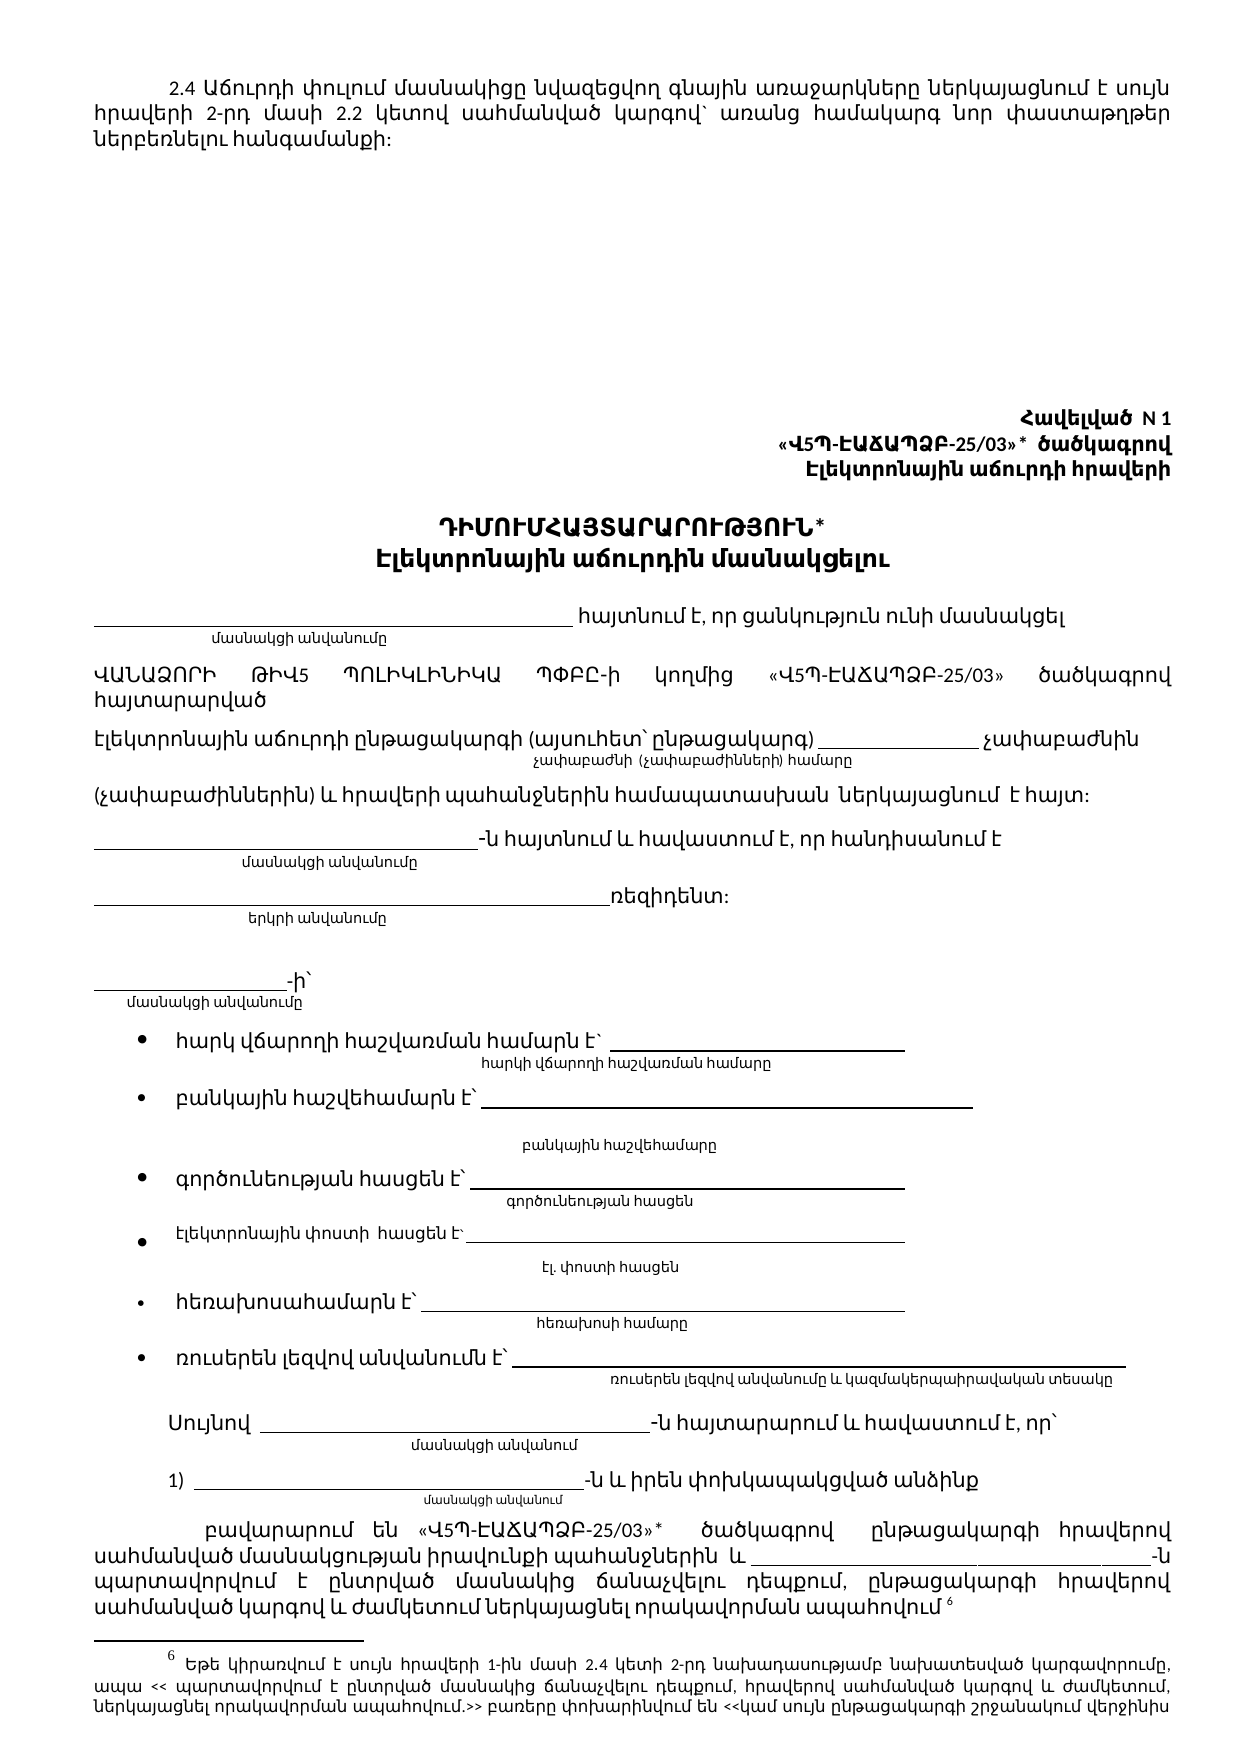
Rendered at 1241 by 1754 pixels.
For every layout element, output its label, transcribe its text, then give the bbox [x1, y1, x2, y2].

text -ի՝ [94, 968, 1171, 994]
text երկրի անվանումը [94, 909, 1171, 939]
text 1) -ն և իրեն փոխկապակցված անձինք [94, 1467, 1171, 1492]
list ռուսերեն լեզվով անվանումն է՝ [138, 1345, 1171, 1370]
text մասնակցի անվանումը [94, 629, 1171, 660]
text Էլեկտրոնային աճուրդի հրավերի [94, 456, 1171, 482]
text հեռախոսի համարը [462, 1314, 1171, 1345]
text ԴԻՄՈՒՄՀԱՅՏԱՐԱՐՈՒԹՅՈՒՆ* [94, 512, 1171, 543]
subtitle Էլեկտրոնային աճուրդին մասնակցելու [94, 543, 1171, 573]
text ռուսերեն լեզվով անվանումը և կազմակերպաիրավական տեսակը [536, 1370, 1171, 1401]
text բավարարում են «Վ5Պ-ԷԱՃԱՊՁԲ-25/03»* ծածկագրով ընթացակարգի հրավերով սահմանված մասնակցության իրավունքի պահանջներին և -ն պարտավորվում է ընտրված մասնակից ճանաչվելու դեպքում, ընթացակարգի հրավերով սահմանված կարգով և ժամկետում ներկայացնել որակավորման ապահովում [94, 1518, 1171, 1619]
text էլ. փոստի հասցեն [94, 1258, 1171, 1289]
list բանկային հաշվեհամարն է՝ [138, 1085, 1171, 1136]
text չափաբաժնի (չափաբաժինների) համարը [94, 751, 1171, 782]
text էլեկտրոնային աճուրդի ընթացակարգի (այսուհետ՝ ընթացակարգ) չափաբաժնին [94, 726, 1171, 751]
text 2.4 Աճուրդի փուլում մասնակիցը նվազեցվող գնային առաջարկները ներկայացնում է սույն հրավերի 2-րդ մասի 2.2 կետով սահմանված կարգով` առանց համակարգ նոր փաստաթղթեր ներբեռնելու հանգամանքի: [94, 75, 1171, 151]
text մասնակցի անվանում [94, 1492, 1171, 1518]
list գործունեության հասցեն է՝ [138, 1167, 1171, 1192]
list էլեկտրոնային փոստի հասցեն է՝ [138, 1223, 1171, 1258]
text Հավելված N 1 [94, 405, 1171, 431]
text «Վ5Պ-ԷԱՃԱՊՁԲ-25/03»* ծածկագրով [94, 431, 1171, 456]
list հեռախոսահամարն է՝ [138, 1289, 1171, 1314]
text ռեզիդենտ: [94, 883, 1171, 909]
text -ն հայտնում և հավաստում է, որ հանդիսանում է [94, 822, 1171, 853]
text ՎԱՆԱՁՈՐԻ ԹԻՎ5 ՊՈԼԻԿԼԻՆԻԿԱ ՊՓԲԸ-ի կողմից «Վ5Պ-ԷԱՃԱՊՁԲ-25/03» ծածկագրով հայտարարված [94, 660, 1171, 713]
text բանկային հաշվեհամարը [94, 1136, 1171, 1167]
text հայտնում է, որ ցանկություն ունի մասնակցել [94, 604, 1171, 629]
text Սույնով -ն հայտարարում և հավաստում է, որ՝ [94, 1406, 1171, 1436]
text մասնակցի անվանումը [94, 994, 1171, 1024]
list հարկ վճարողի հաշվառման համարն է` [138, 1024, 1171, 1055]
text (չափաբաժիններին) և հրավերի պահանջներին համապատասխան ներկայացնում է հայտ: [94, 782, 1171, 807]
text հարկի վճարողի հաշվառման համարը [94, 1055, 1171, 1085]
text գործունեության հասցեն [94, 1192, 1171, 1223]
text մասնակցի անվանումը [94, 853, 1171, 883]
text մասնակցի անվանում [94, 1436, 1171, 1467]
